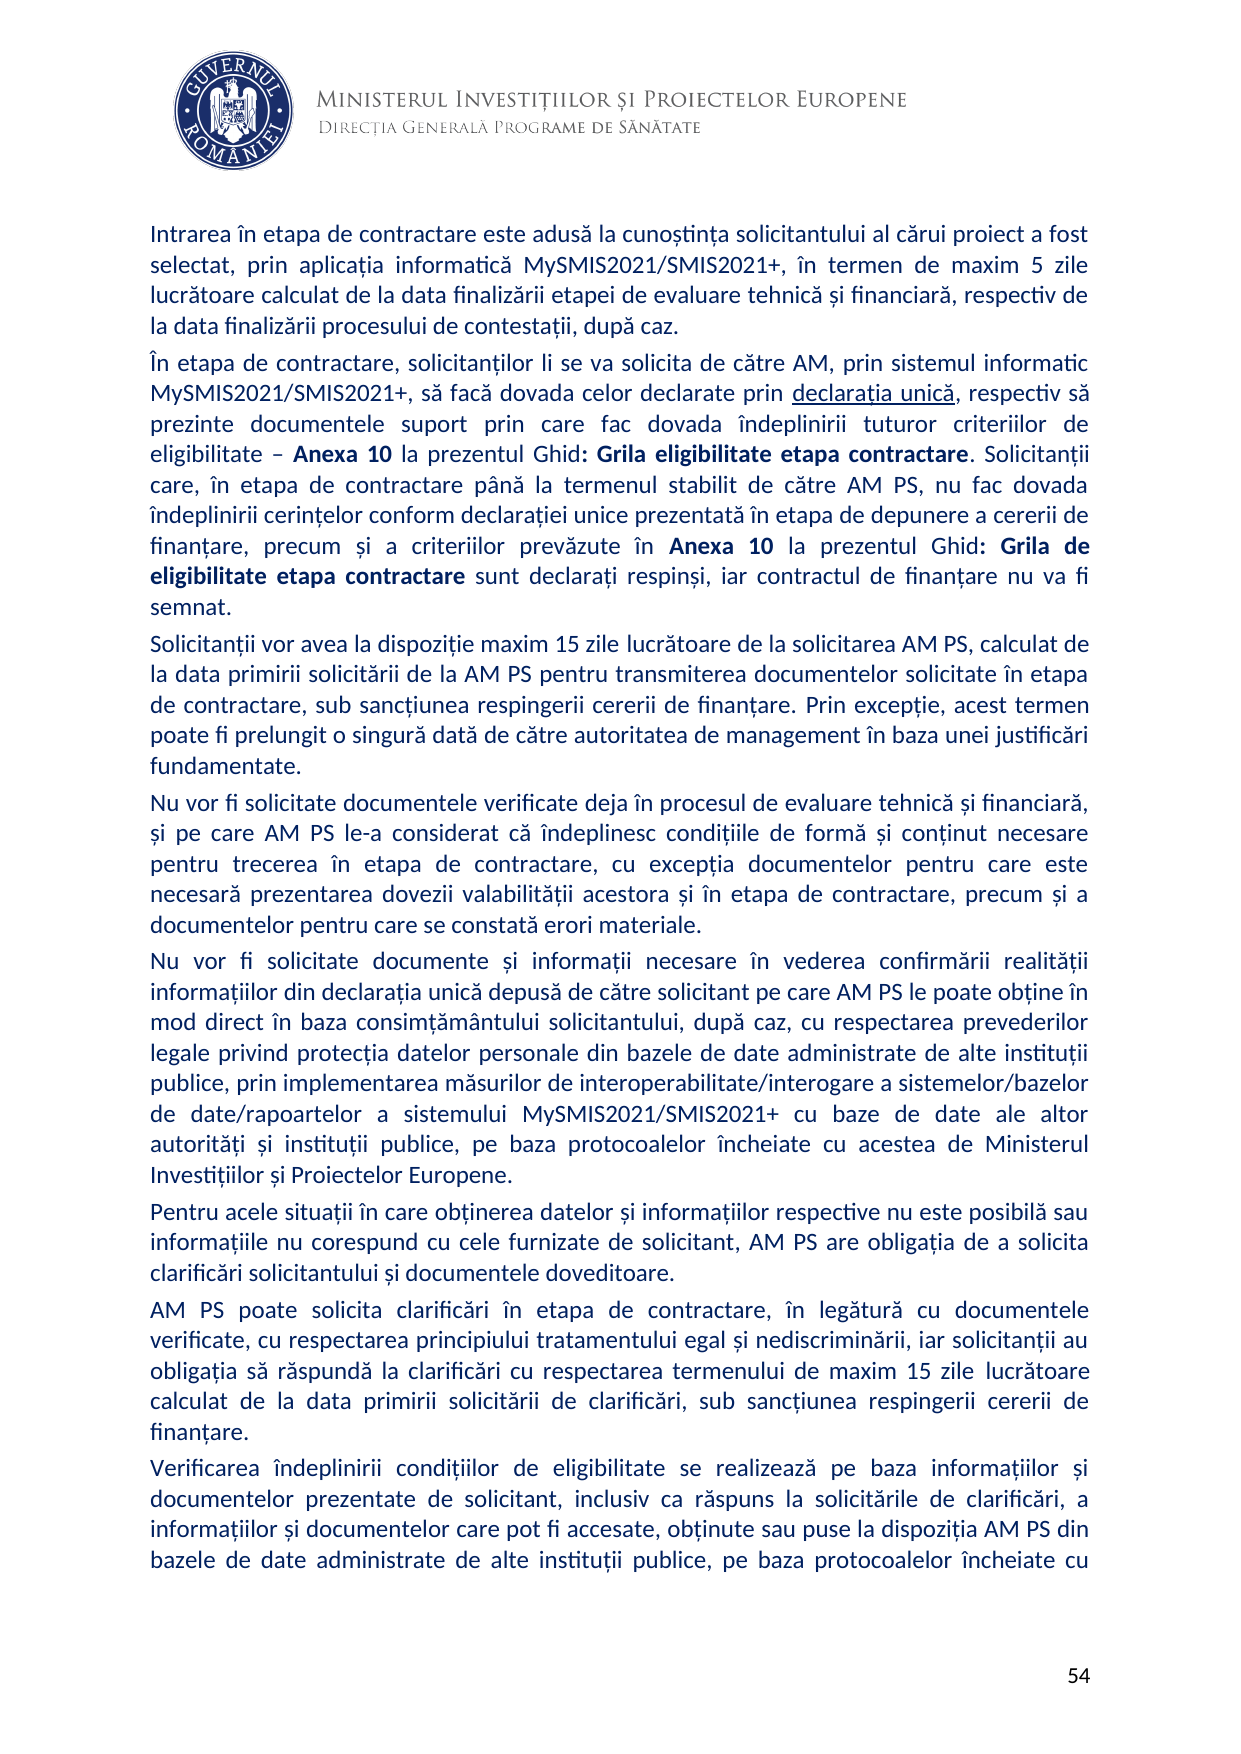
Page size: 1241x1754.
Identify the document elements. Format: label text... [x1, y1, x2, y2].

text Intrarea în etapa de contractare este adusă la cunoștința solicitantului al cărui proiect a fost selectat, prin aplicația informatică MySMIS2021/SMIS2021+, în termen de maxim 5 zile lucrătoare calculat de la data finalizării etapei de evaluare tehnică și financiară, respectiv de la data finalizării procesului de contestații, după caz. [150, 218, 1090, 341]
text Solicitanții vor avea la dispoziție maxim 15 zile lucrătoare de la solicitarea AM PS, calculat de la data primirii solicitării de la AM PS pentru transmiterea documentelor solicitate în etapa de contractare, sub sancțiunea respingerii cererii de finanțare. Prin excepție, acest termen poate fi prelungit o singură dată de către autoritatea de management în baza unei justificări fundamentate. [150, 628, 1090, 780]
picture [150, 29, 928, 191]
text AM PS poate solicita clarificări în etapa de contractare, în legătură cu documentele verificate, cu respectarea principiului tratamentului egal și nediscriminării, iar solicitanții au obligația să răspundă la clarificări cu respectarea termenului de maxim 15 zile lucrătoare calculat de la data primirii solicitării de clarificări, sub sancțiunea respingerii cererii de finanțare. [150, 1294, 1090, 1446]
text Nu vor fi solicitate documente și informații necesare în vederea confirmării realității informațiilor din declarația unică depusă de către solicitant pe care AM PS le poate obține în mod direct în baza consimțământului solicitantului, după caz, cu respectarea prevederilor legale privind protecția datelor personale din bazele de date administrate de alte instituții publice, prin implementarea măsurilor de interoperabilitate/interogare a sistemelor/bazelor de date/rapoartelor a sistemului MySMIS2021/SMIS2021+ cu baze de date ale altor autorități și instituții publice, pe baza protocoalelor încheiate cu acestea de Ministerul Investițiilor și Proiectelor Europene. [150, 946, 1090, 1190]
text Nu vor fi solicitate documentele verificate deja în procesul de evaluare tehnică și financiară, și pe care AM PS le-a considerat că îndeplinesc condițiile de formă și conținut necesare pentru trecerea în etapa de contractare, cu excepția documentelor pentru care este necesară prezentarea dovezii valabilității acestora și în etapa de contractare, precum și a documentelor pentru care se constată erori materiale. [150, 787, 1090, 939]
text În etapa de contractare, solicitanților li se va solicita de către AM, prin sistemul informatic MySMIS2021/SMIS2021+, să facă dovada celor declarate prin declarația unică, respectiv să prezinte documentele suport prin care fac dovada îndeplinirii tuturor criteriilor de eligibilitate – Anexa 10 la prezentul Ghid: Grila eligibilitate etapa contractare. Solicitanții care, în etapa de contractare până la termenul stabilit de către AM PS, nu fac dovada îndeplinirii cerințelor conform declarației unice prezentată în etapa de depunere a cererii de finanțare, precum și a criteriilor prevăzute în Anexa 10 la prezentul Ghid: Grila de eligibilitate etapa contractare sunt declarați respinși, iar contractul de finanțare nu va fi semnat. [150, 347, 1090, 622]
text Pentru acele situații în care obținerea datelor și informațiilor respective nu este posibilă sau informațiile nu corespund cu cele furnizate de solicitant, AM PS are obligația de a solicita clarificări solicitantului și documentele doveditoare. [150, 1196, 1090, 1287]
